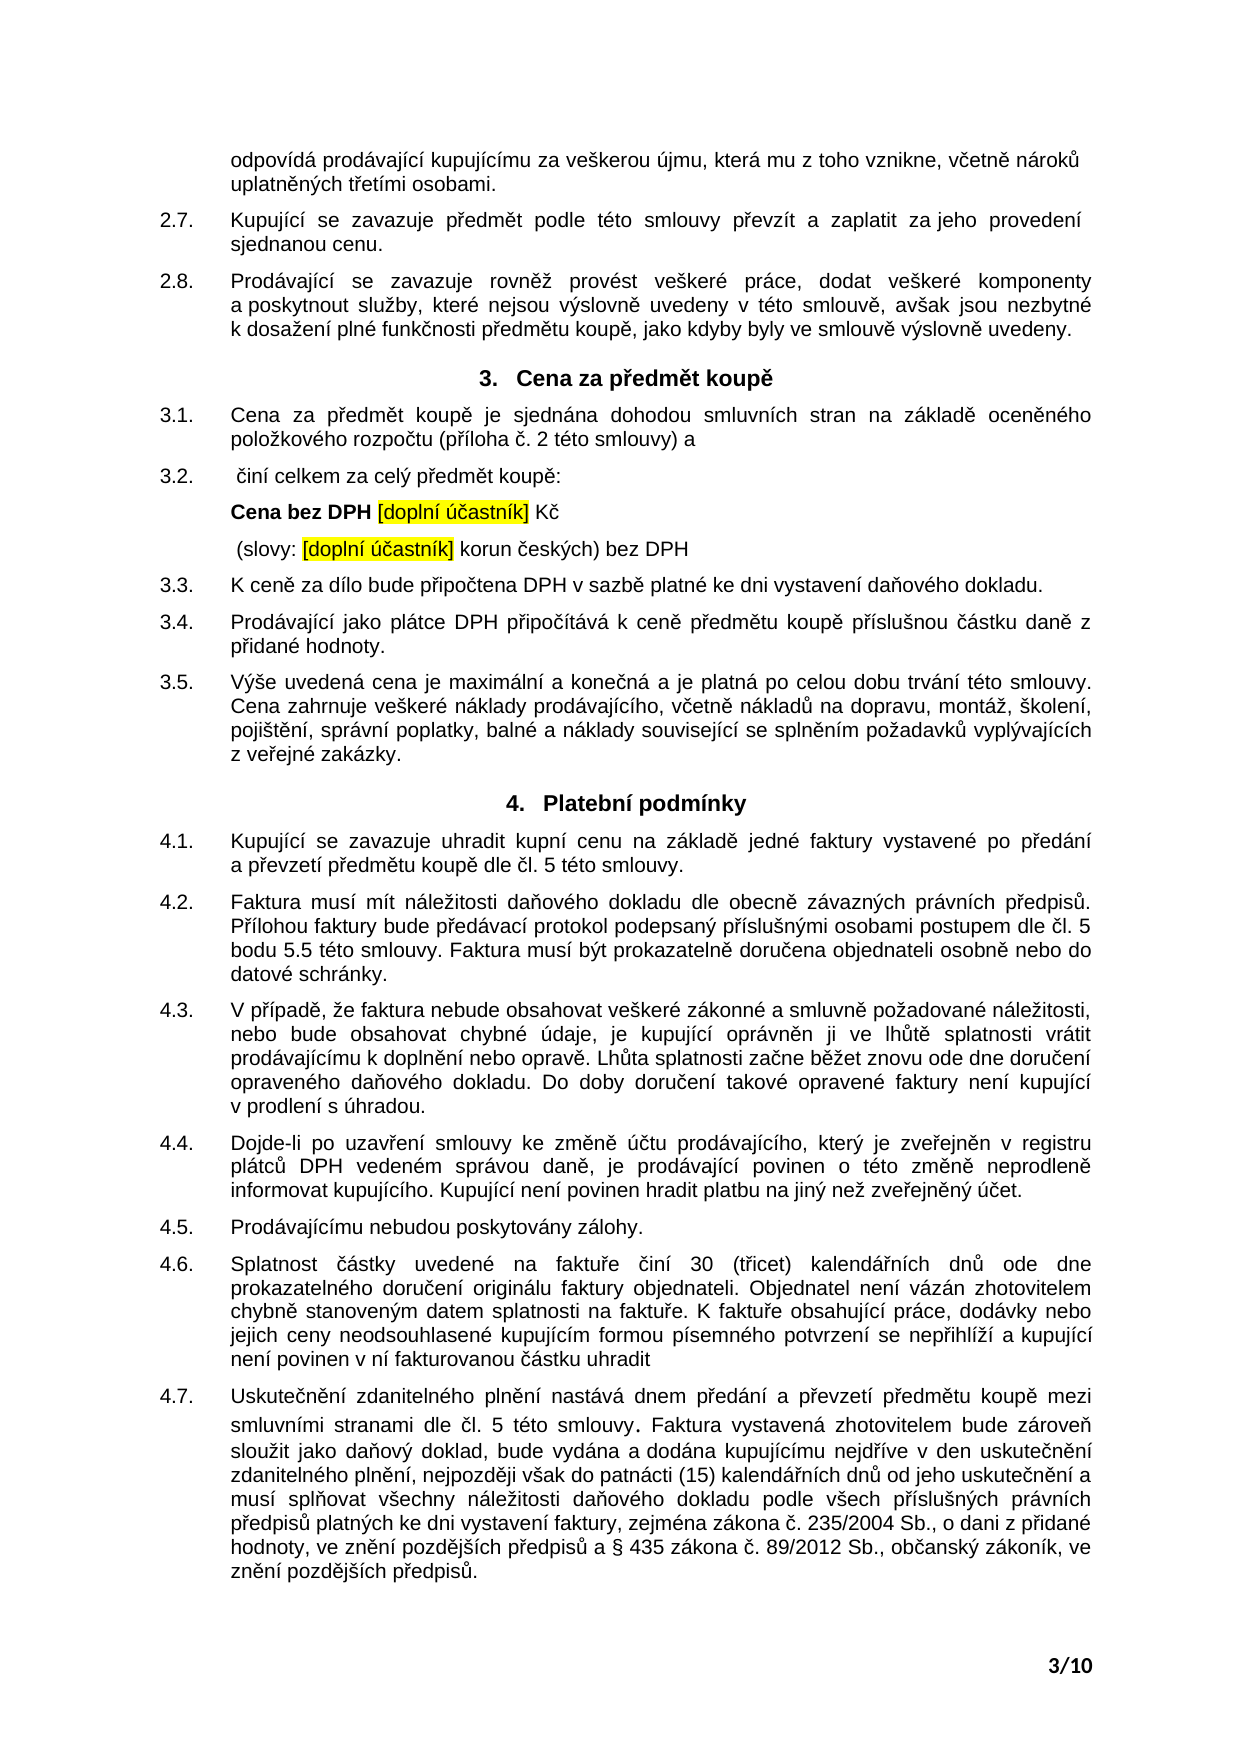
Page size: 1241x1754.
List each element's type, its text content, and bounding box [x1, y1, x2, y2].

list Kupující se zavazuje předmět podle této smlouvy převzít a zaplatit za jeho provedení sjednanou cenu. [159, 208, 1082, 256]
subtitle Dojde-li po uzavření smlouvy ke změně účtu prodávajícího, který je zveřejněn v registru plátců DPH vedeném správou daně, je prodávající povinen o této změně neprodleně informovat kupujícího. Kupující není povinen hradit platbu na jiný než zveřejněný účet. [159, 1130, 1092, 1202]
subtitle Platební podmínky [160, 790, 1092, 816]
list (slovy: [doplní účastník] korun českých) bez DPH [454, 537, 1092, 561]
list Výše uvedená cena je maximální a konečná a je platná po celou dobu trvání této smlouvy. Cena zahrnuje veškeré náklady prodávajícího, včetně nákladů na dopravu, montáž, školení, pojištění, správní poplatky, balné a náklady související se splněním požadavků vyplývajících z veřejné zakázky. [159, 670, 1092, 766]
list Cena bez DPH [doplní účastník] Kč [529, 500, 1092, 524]
list K ceně za dílo bude připočtena DPH v sazbě platné ke dni vystavení daňového dokladu. [159, 573, 1092, 597]
list Prodávající jako plátce DPH připočítává k ceně předmětu koupě příslušnou částku daně z přidané hodnoty. [159, 610, 1092, 658]
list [159, 148, 1082, 196]
subtitle Faktura musí mít náležitosti daňového dokladu dle obecně závazných právních předpisů. Přílohou faktury bude předávací protokol podepsaný příslušnými osobami postupem dle čl. 5 bodu 5.5 této smlouvy. Faktura musí být prokazatelně doručena objednateli osobně nebo do datové schránky. [159, 889, 1092, 985]
subtitle Cena za předmět koupě [160, 364, 1092, 391]
list Cena bez DPH [doplní účastník] Kč [230, 500, 378, 524]
subtitle Prodávajícímu nebudou poskytovány zálohy. [159, 1215, 1092, 1239]
list Cena za předmět koupě je sjednána dohodou smluvních stran na základě oceněného položkového rozpočtu (příloha č. 2 této smlouvy) a [159, 403, 1092, 451]
subtitle V případě, že faktura nebude obsahovat veškeré zákonné a smluvně požadované náležitosti, nebo bude obsahovat chybné údaje, je kupující oprávněn ji ve lhůtě splatnosti vrátit prodávajícímu k doplnění nebo opravě. Lhůta splatnosti začne běžet znovu ode dne doručení opraveného daňového dokladu. Do doby doručení takové opravené faktury není kupující v prodlení s úhradou. [159, 998, 1092, 1118]
list činí celkem za celý předmět koupě: [159, 464, 1092, 488]
subtitle Splatnost částky uvedené na faktuře činí 30 (třicet) kalendářních dnů ode dne prokazatelného doručení originálu faktury objednateli. Objednatel není vázán zhotovitelem chybně stanoveným datem splatnosti na faktuře. K faktuře obsahující práce, dodávky nebo jejich ceny neodsouhlasené kupujícím formou písemného potvrzení se nepřihlíží a kupující není povinen v ní fakturovanou částku uhradit [159, 1251, 1092, 1371]
subtitle Kupující se zavazuje uhradit kupní cenu na základě jedné faktury vystavené po předání a převzetí předmětu koupě dle čl. 5 této smlouvy. [159, 829, 1092, 877]
list Uskutečnění zdanitelného plnění nastává dnem předání a převzetí předmětu koupě mezi smluvními stranami dle čl. 5 této smlouvy. Faktura vystavená zhotovitelem bude zároveň sloužit jako daňový doklad, bude vydána a dodána kupujícímu nejdříve v den uskutečnění zdanitelného plnění, nejpozději však do patnácti (15) kalendářních dnů od jeho uskutečnění a musí splňovat všechny náležitosti daňového dokladu podle všech příslušných právních předpisů platných ke dni vystavení faktury, zejména zákona č. 235/2004 Sb., o dani z přidané hodnoty, ve znění pozdějších předpisů a § 435 zákona č. 89/2012 Sb., občanský zákoník, ve znění pozdějších předpisů. [159, 1384, 1092, 1583]
list Prodávající se zavazuje rovněž provést veškeré práce, dodat veškeré komponenty a poskytnout služby, které nejsou výslovně uvedeny v této smlouvě, avšak jsou nezbytné k dosažení plné funkčnosti předmětu koupě, jako kdyby byly ve smlouvě výslovně uvedeny. [159, 269, 1092, 341]
